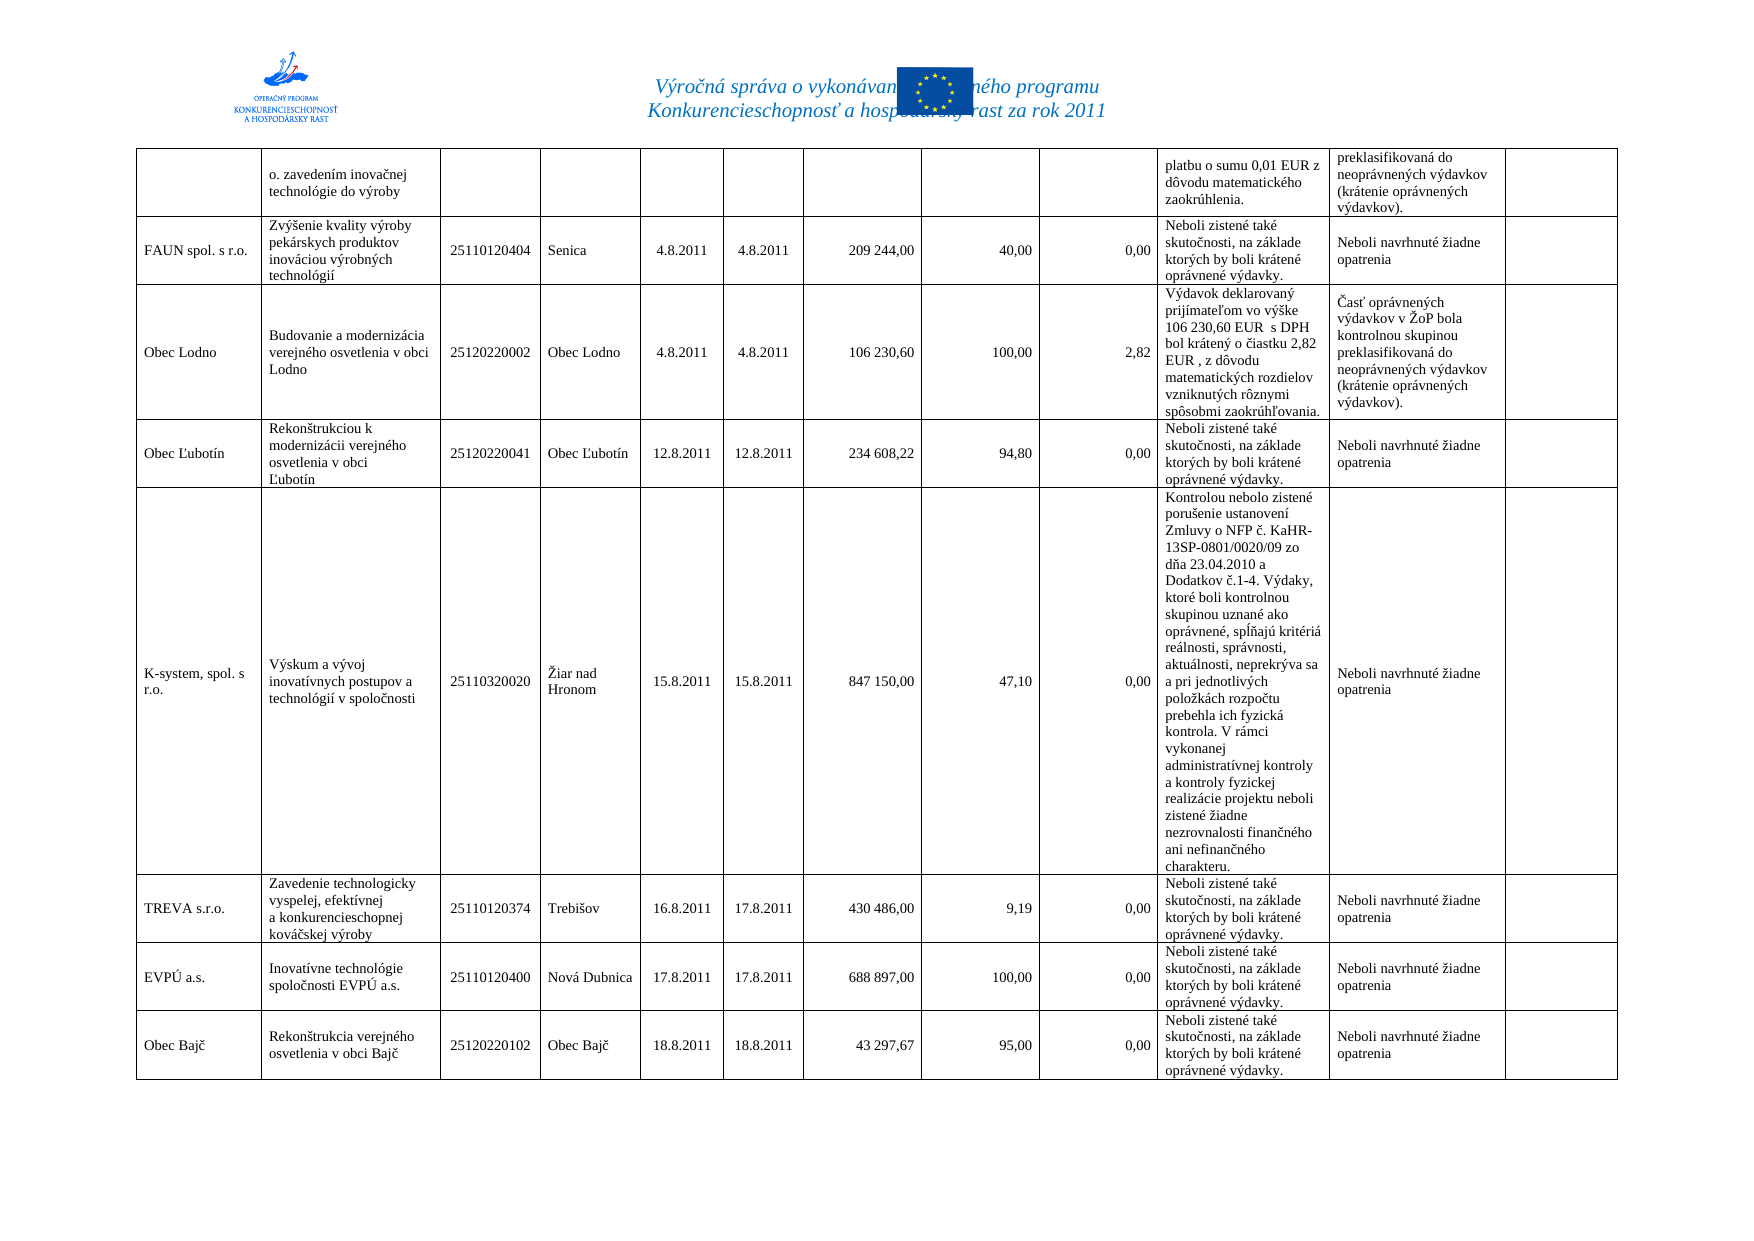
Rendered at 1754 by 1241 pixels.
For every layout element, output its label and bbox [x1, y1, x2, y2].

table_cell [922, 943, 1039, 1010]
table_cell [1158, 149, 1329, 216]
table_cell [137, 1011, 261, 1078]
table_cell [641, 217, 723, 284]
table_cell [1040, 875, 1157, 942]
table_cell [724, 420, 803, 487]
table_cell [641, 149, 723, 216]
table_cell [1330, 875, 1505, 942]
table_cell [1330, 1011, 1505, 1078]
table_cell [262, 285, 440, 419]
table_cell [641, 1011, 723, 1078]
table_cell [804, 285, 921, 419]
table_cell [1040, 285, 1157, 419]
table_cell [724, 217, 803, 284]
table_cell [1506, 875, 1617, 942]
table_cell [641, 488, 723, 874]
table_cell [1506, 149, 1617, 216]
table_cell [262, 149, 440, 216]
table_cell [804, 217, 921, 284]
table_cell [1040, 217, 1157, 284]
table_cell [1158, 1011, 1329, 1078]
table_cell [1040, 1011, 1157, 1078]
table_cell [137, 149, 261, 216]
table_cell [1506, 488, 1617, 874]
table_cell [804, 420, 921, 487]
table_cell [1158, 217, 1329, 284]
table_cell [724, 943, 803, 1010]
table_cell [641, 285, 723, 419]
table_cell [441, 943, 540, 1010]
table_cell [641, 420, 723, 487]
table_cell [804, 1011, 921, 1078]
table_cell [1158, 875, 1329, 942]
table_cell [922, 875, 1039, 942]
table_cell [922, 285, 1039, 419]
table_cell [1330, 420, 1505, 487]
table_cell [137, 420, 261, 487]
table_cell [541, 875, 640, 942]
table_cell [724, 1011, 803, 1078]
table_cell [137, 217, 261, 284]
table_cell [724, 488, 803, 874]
picture [212, 40, 357, 135]
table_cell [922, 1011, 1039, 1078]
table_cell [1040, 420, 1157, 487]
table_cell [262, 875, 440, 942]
picture [896, 67, 974, 115]
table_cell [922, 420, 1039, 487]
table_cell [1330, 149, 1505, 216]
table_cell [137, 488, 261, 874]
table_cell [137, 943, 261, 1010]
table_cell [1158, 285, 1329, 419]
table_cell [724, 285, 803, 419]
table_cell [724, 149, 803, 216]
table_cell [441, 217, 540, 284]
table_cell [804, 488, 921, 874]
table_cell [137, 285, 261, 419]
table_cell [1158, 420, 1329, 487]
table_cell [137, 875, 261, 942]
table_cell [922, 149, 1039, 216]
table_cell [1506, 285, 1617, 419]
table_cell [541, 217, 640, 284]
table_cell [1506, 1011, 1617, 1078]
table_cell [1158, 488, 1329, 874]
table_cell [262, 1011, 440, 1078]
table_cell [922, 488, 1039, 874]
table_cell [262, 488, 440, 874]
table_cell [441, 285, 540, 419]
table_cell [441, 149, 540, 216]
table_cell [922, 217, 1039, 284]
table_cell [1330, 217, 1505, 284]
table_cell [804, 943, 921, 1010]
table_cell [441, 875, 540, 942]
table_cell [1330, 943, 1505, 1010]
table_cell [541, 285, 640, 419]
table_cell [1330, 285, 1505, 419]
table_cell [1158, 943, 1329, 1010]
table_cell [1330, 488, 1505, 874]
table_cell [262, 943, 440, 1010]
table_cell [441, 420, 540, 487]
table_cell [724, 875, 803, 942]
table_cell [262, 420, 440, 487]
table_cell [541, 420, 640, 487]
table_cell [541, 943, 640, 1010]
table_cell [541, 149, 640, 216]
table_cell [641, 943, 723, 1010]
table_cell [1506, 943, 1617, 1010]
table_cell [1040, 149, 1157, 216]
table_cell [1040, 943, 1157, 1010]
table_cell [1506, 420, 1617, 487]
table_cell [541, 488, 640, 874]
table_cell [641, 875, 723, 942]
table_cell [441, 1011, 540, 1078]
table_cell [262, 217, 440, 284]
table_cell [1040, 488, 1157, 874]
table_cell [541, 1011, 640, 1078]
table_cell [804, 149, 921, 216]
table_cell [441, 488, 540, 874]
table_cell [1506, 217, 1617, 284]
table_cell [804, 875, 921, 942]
